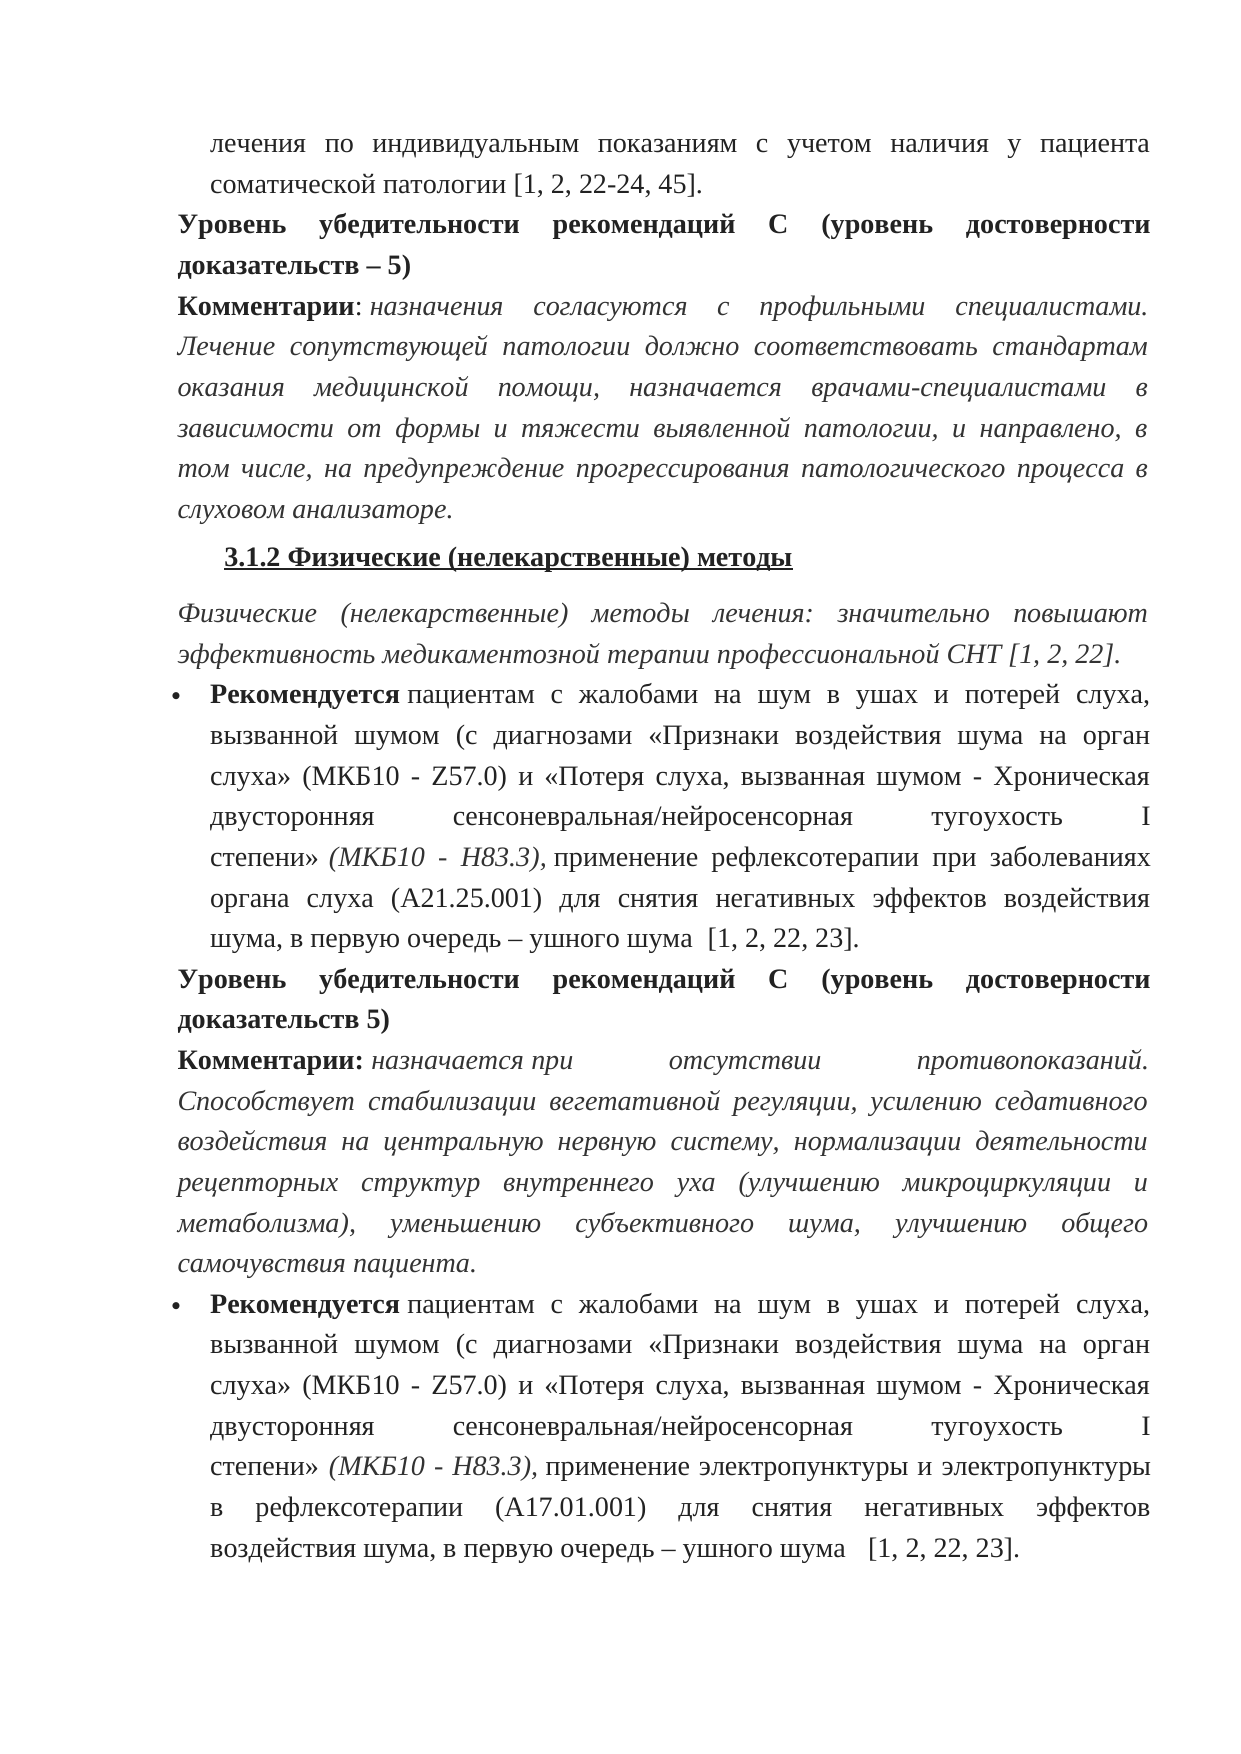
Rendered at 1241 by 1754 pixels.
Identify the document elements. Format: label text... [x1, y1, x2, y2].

text Уровень убедительности рекомендаций C (уровень достоверности доказательств – 5) [177, 199, 1152, 281]
text Комментарии: назначения согласуются с профильными специалистами. Лечение сопутствующей патологии должно соответствовать стандартам оказания медицинской помощи, назначается врачами-специалистами в зависимости от формы и тяжести выявленной патологии, и направлено, в том числе, на предупреждение прогрессирования патологического процесса в слуховом анализаторе. [177, 281, 1152, 524]
text Физические (нелекарственные) методы лечения: значительно повышают эффективность медикаментозной терапии профессиональной СНТ [1, 2, 22]. [177, 588, 1152, 669]
text 3.1.2 Физические (нелекарственные) методы [224, 540, 1105, 572]
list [172, 118, 1152, 199]
text Уровень убедительности рекомендаций С (уровень достоверности доказательств 5) [177, 954, 1152, 1035]
list Рекомендуется пациентам с жалобами на шум в ушах и потерей слуха, вызванной шумом (с диагнозами «Признаки воздействия шума на орган слуха» (МКБ10 - Z57.0) и «Потеря слуха, вызванная шумом - Хроническая двусторонняя сенсоневральная/нейросенсорная тугоухость I степени» (МКБ10 - Н83.3), применение электропунктуры и электропунктуры в рефлексотерапии (А17.01.001) для снятия негативных эффектов воздействия шума, в первую очередь – ушного шума [1, 2, 22, 23]. [172, 1279, 1152, 1563]
list Рекомендуется пациентам с жалобами на шум в ушах и потерей слуха, вызванной шумом (с диагнозами «Признаки воздействия шума на орган слуха» (МКБ10 - Z57.0) и «Потеря слуха, вызванная шумом - Хроническая двусторонняя сенсоневральная/нейросенсорная тугоухость I степени» (МКБ10 - Н83.3), применение рефлексотерапии при заболеваниях органа слуха (А21.25.001) для снятия негативных эффектов воздействия шума, в первую очередь – ушного шума [1, 2, 22, 23]. [172, 669, 1152, 954]
